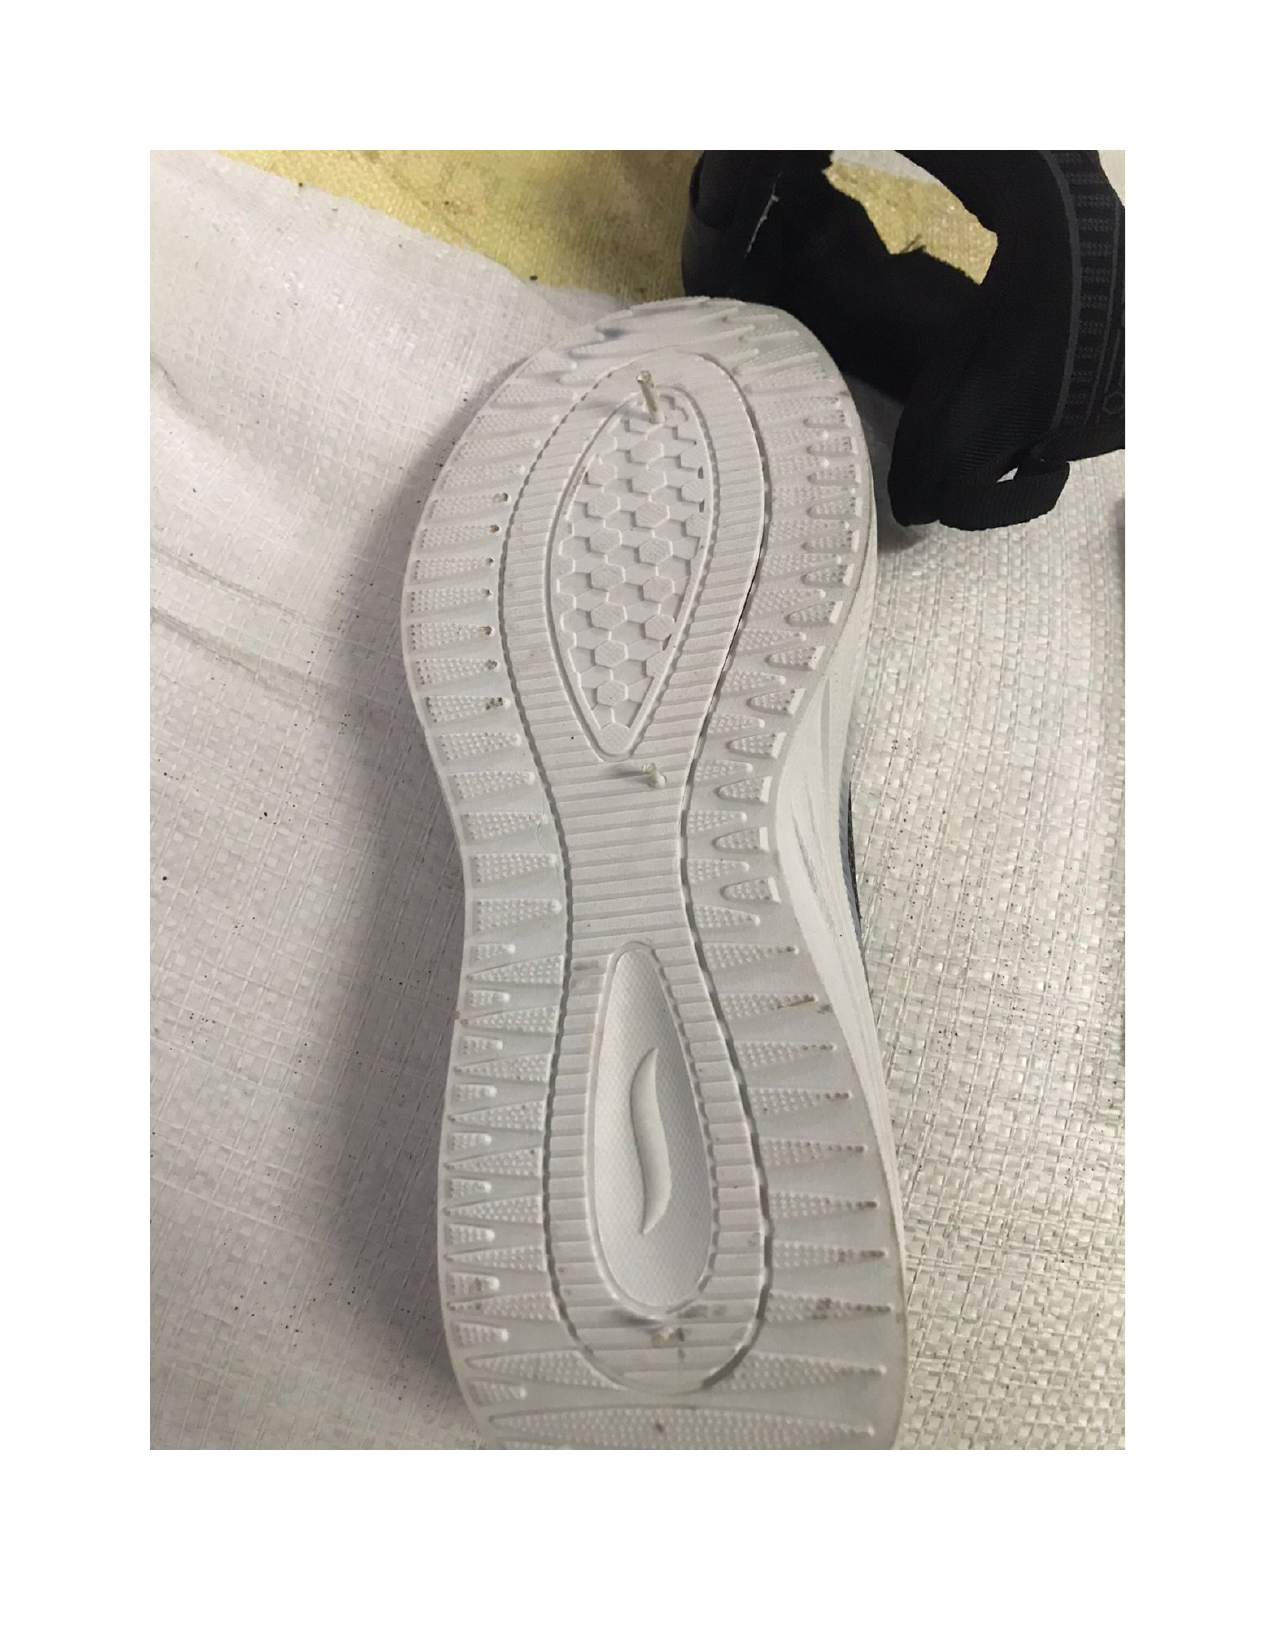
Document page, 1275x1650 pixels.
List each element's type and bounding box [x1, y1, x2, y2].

picture [150, 150, 1125, 1450]
